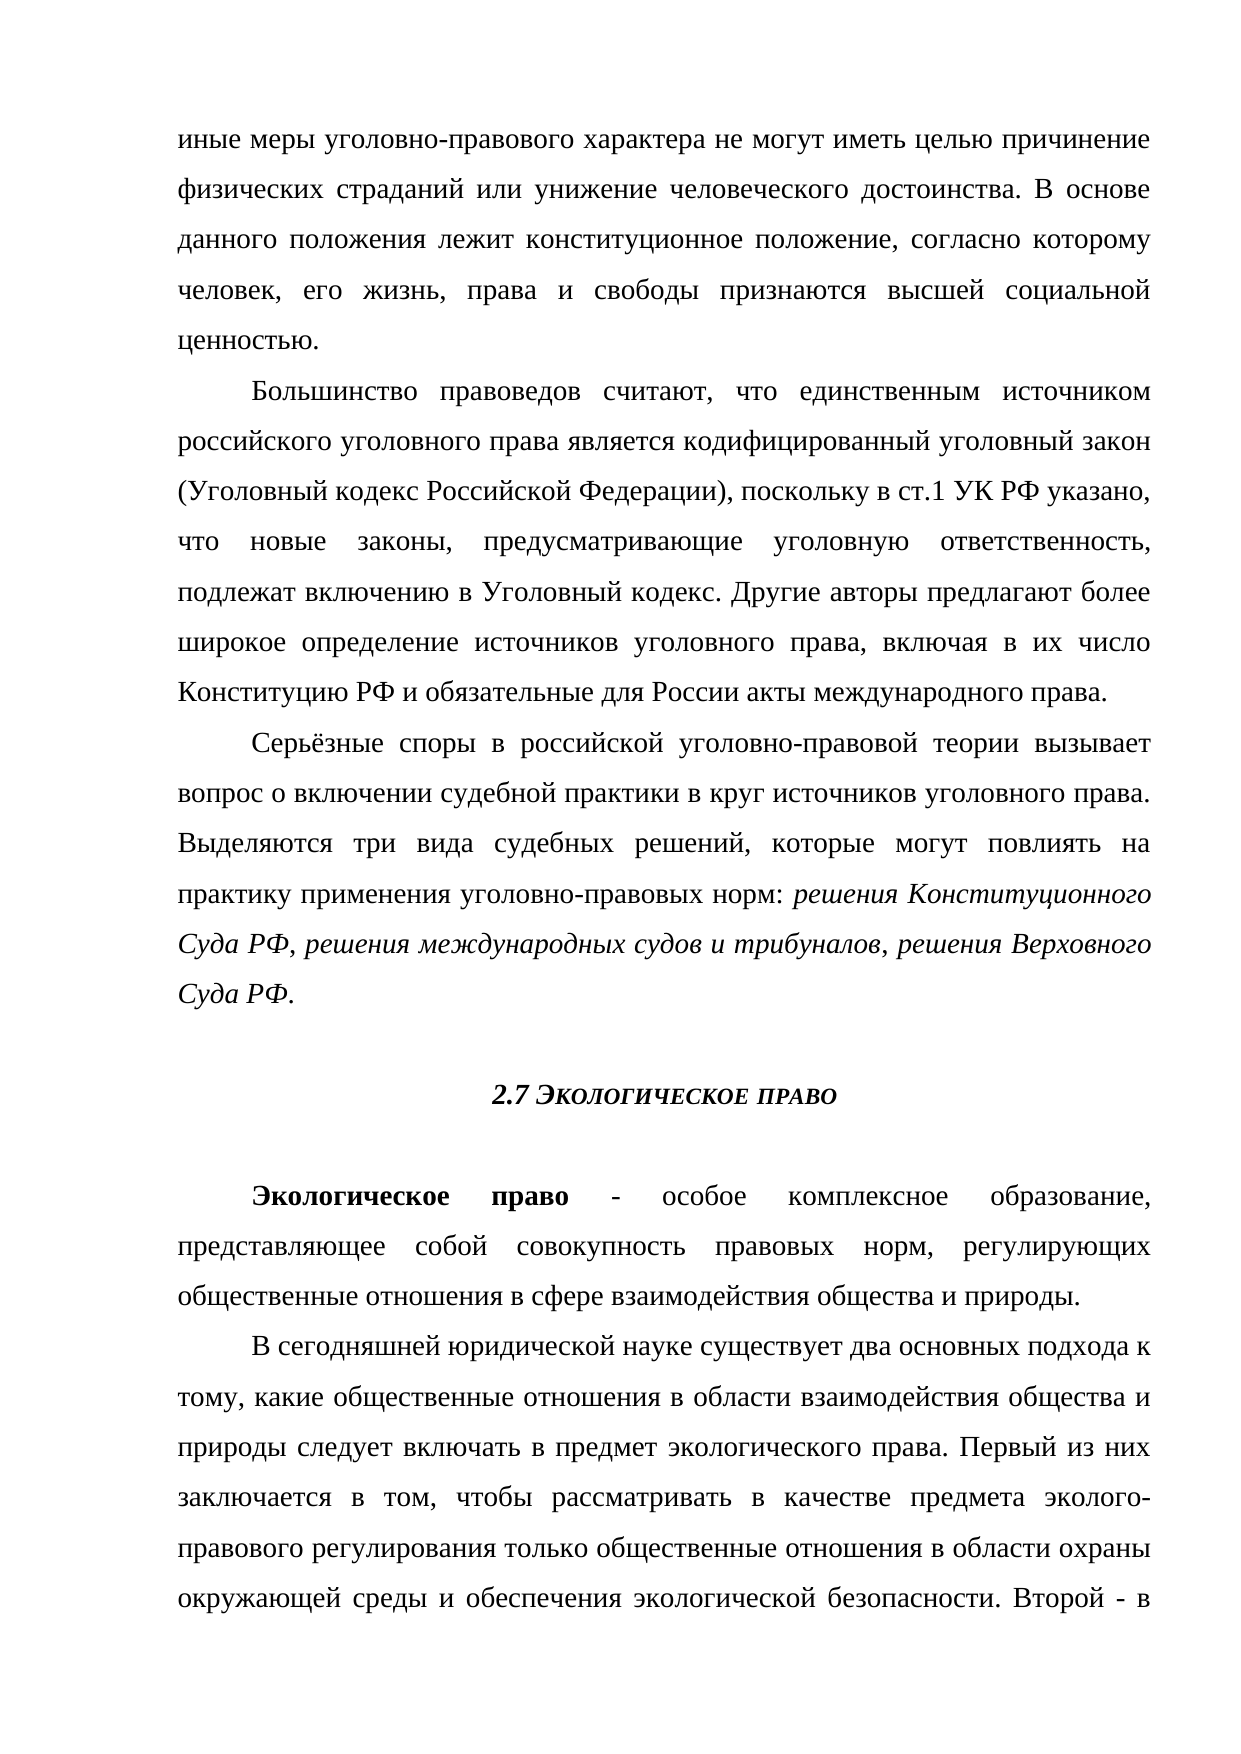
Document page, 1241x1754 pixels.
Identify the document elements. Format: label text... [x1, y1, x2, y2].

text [177, 1328, 1152, 1614]
text Большинство правоведов считают, что единственным источником российского уголовного права является кодифицированный уголовный закон (Уголовный кодекс Российской Федерации), поскольку в ст.1 УК РФ указано, что новые законы, предусматривающие уголовную ответственность, подлежат включению в Уголовный кодекс. Другие авторы предлагают более широкое определение источников уголовного права, включая в их число Конституцию РФ и обязательные для России акты международного права. [177, 373, 1152, 708]
text Экологическое право - особое комплексное образование, представляющее собой совокупность правовых норм, регулирующих общественные отношения в сфере взаимодействия общества и природы. [177, 1178, 1152, 1312]
subtitle 2.7 Экологическое право [177, 1077, 1152, 1111]
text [177, 121, 1152, 356]
text Серьёзные споры в российской уголовно-правовой теории вызывает вопрос о включении судебной практики в круг источников уголовного права. Выделяются три вида судебных решений, которые могут повлиять на практику применения уголовно-правовых норм: решения Конституционного Суда РФ, решения международных судов и трибуналов, решения Верховного Суда РФ. [177, 725, 1152, 1010]
